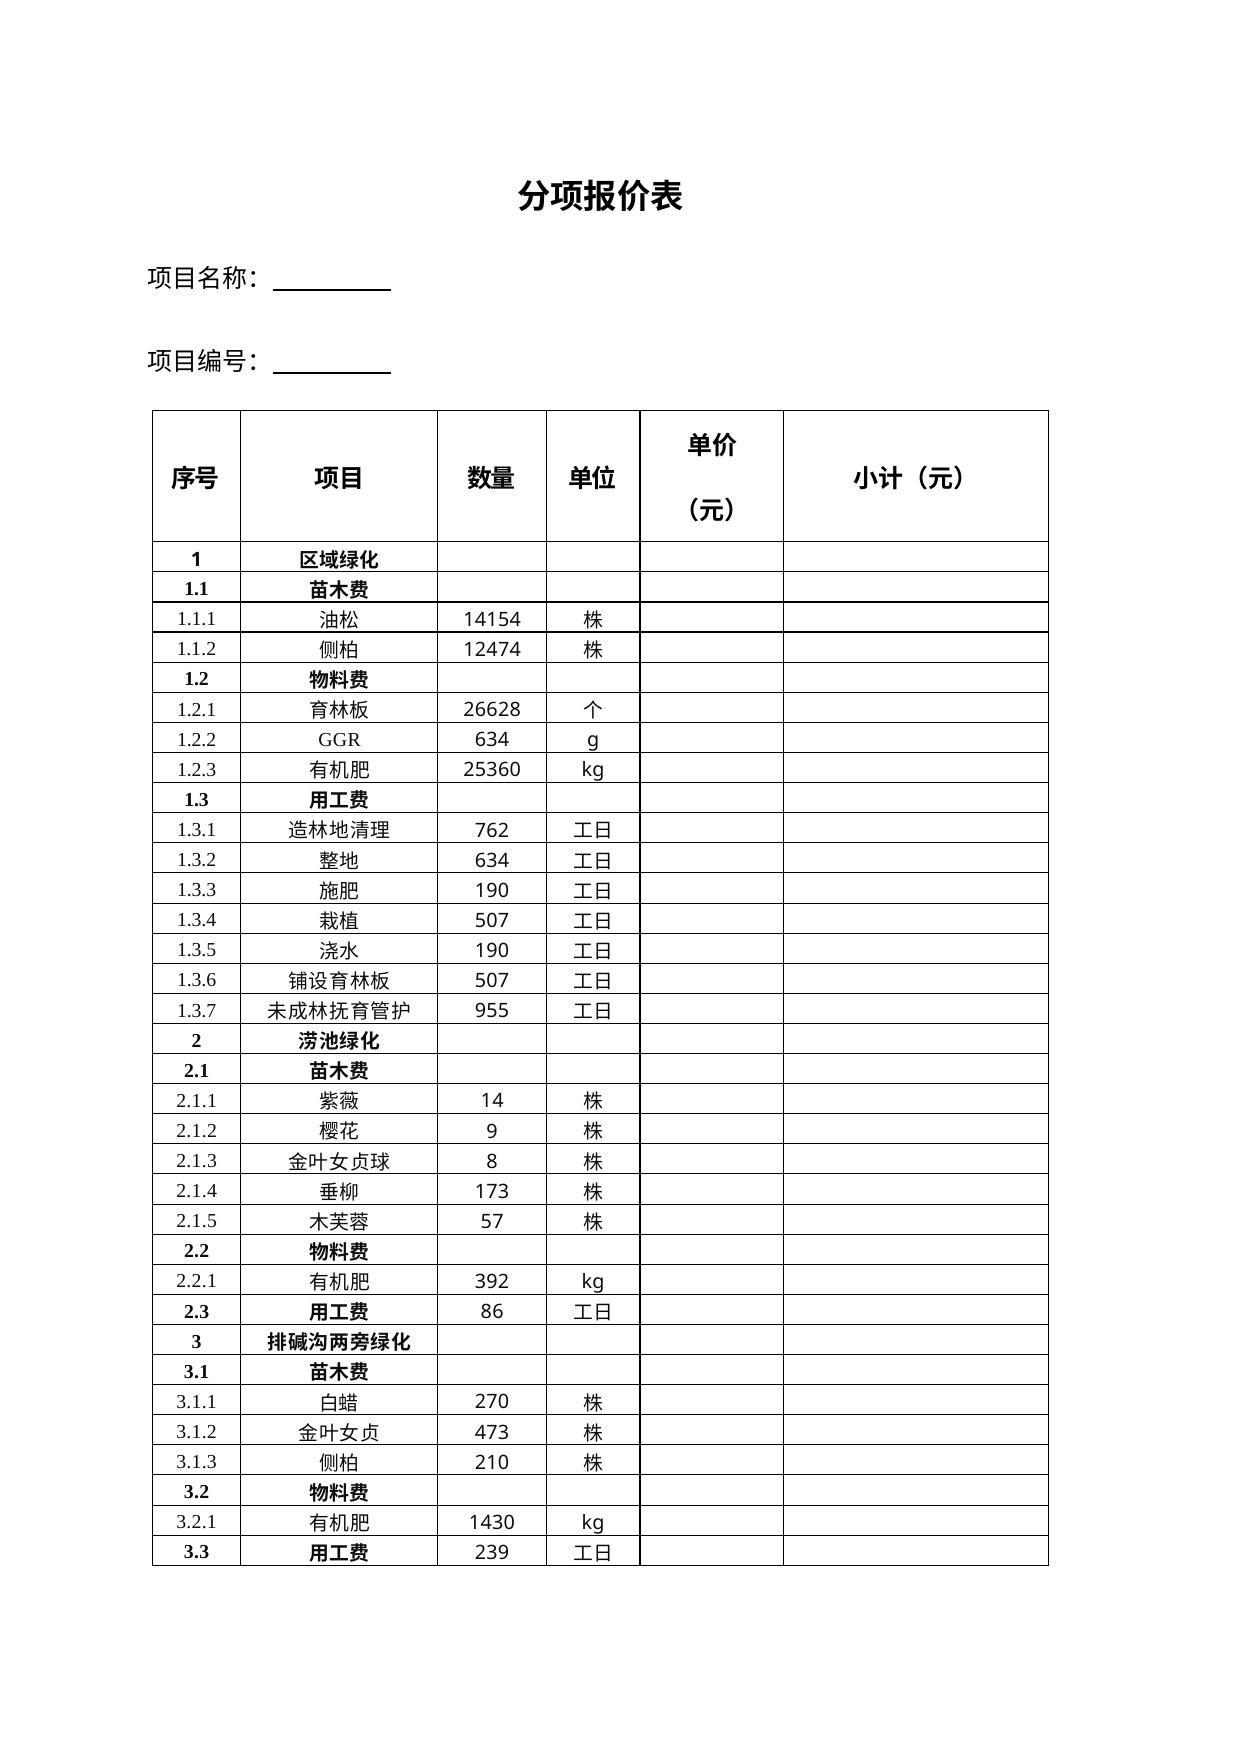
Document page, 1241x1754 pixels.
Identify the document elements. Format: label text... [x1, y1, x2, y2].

table_cell 8 [438, 1144, 546, 1173]
table_cell 用工费 [241, 1295, 437, 1324]
table_cell [547, 1475, 639, 1504]
table_cell 未成林抚育管护 [241, 994, 437, 1023]
table_cell 浇水 [241, 934, 437, 963]
table_cell 1.3 [153, 783, 240, 812]
table_cell [784, 723, 1048, 752]
table_cell 2.1 [153, 1054, 240, 1083]
table_cell 270 [438, 1385, 546, 1414]
table_cell 有机肥 [241, 1506, 437, 1534]
text 项目名称： [148, 244, 1053, 309]
table_cell [641, 964, 783, 993]
table_cell 2.2.1 [153, 1265, 240, 1294]
table_cell [438, 663, 546, 692]
table_cell [641, 1325, 783, 1354]
table_cell 株 [547, 1415, 639, 1444]
table_cell 57 [438, 1205, 546, 1233]
table_header 小计（元） [784, 411, 1048, 541]
table_cell 3.3 [153, 1536, 240, 1565]
table_cell [641, 1536, 783, 1565]
table_cell 2 [153, 1024, 240, 1053]
table_cell [641, 633, 783, 662]
table_cell [641, 663, 783, 692]
table_cell 株 [547, 1205, 639, 1233]
table_cell 1.1.2 [153, 633, 240, 662]
table_cell 2.1.4 [153, 1174, 240, 1203]
table_cell [641, 1506, 783, 1534]
table_cell 苗木费 [241, 572, 437, 601]
table_cell 个 [547, 693, 639, 722]
table_cell 2.1.2 [153, 1114, 240, 1143]
table_cell 侧柏 [241, 633, 437, 662]
table_cell [784, 994, 1048, 1023]
table_cell 634 [438, 723, 546, 752]
table_cell [784, 1475, 1048, 1504]
table_cell 2.1.3 [153, 1144, 240, 1173]
table_cell 株 [547, 1385, 639, 1414]
table_cell 株 [547, 633, 639, 662]
table_cell [438, 542, 546, 571]
table_cell kg [547, 1265, 639, 1294]
table_cell [641, 813, 783, 842]
text 项目编号： [148, 327, 1053, 392]
table_cell [641, 753, 783, 782]
table_cell [641, 843, 783, 872]
table_cell 2.2 [153, 1235, 240, 1264]
table_cell 507 [438, 964, 546, 993]
table_cell 1.2.3 [153, 753, 240, 782]
table_cell 育林板 [241, 693, 437, 722]
table_cell 金叶女贞球 [241, 1144, 437, 1173]
table_cell 14 [438, 1084, 546, 1113]
table_cell 1.2 [153, 663, 240, 692]
table_cell [547, 1325, 639, 1354]
table_cell 2.1.1 [153, 1084, 240, 1113]
table_cell [641, 783, 783, 812]
table_cell [547, 783, 639, 812]
table_cell GGR [241, 723, 437, 752]
table_cell 392 [438, 1265, 546, 1294]
table_cell [784, 1144, 1048, 1173]
table_cell 有机肥 [241, 753, 437, 782]
table_cell 1.3.4 [153, 904, 240, 932]
table_cell 2.1.5 [153, 1205, 240, 1233]
table_cell [438, 1235, 546, 1264]
table_cell [641, 1295, 783, 1324]
table_header 单位 [547, 411, 639, 541]
table_cell [641, 1114, 783, 1143]
table_cell [438, 1325, 546, 1354]
table_cell [547, 663, 639, 692]
table_cell 苗木费 [241, 1355, 437, 1384]
table_cell [438, 1024, 546, 1053]
table_cell [641, 1265, 783, 1294]
table_cell 紫薇 [241, 1084, 437, 1113]
table_cell 工日 [547, 964, 639, 993]
table_cell [641, 1054, 783, 1083]
table_cell [784, 1415, 1048, 1444]
table_cell [784, 1325, 1048, 1354]
table_cell [784, 1114, 1048, 1143]
table_cell 用工费 [241, 783, 437, 812]
table_cell [784, 964, 1048, 993]
table_cell 樱花 [241, 1114, 437, 1143]
table_cell 1.2.1 [153, 693, 240, 722]
table_cell 侧柏 [241, 1445, 437, 1474]
table_cell 栽植 [241, 904, 437, 932]
table_cell [784, 1265, 1048, 1294]
table_cell 507 [438, 904, 546, 932]
table_cell [641, 723, 783, 752]
table_cell [547, 572, 639, 601]
table_cell [784, 572, 1048, 601]
table_cell 1.3.6 [153, 964, 240, 993]
table_cell [641, 603, 783, 631]
table_cell 1 [153, 542, 240, 571]
table_cell [641, 1415, 783, 1444]
table_cell [784, 1536, 1048, 1565]
table_cell [547, 1024, 639, 1053]
table_cell [641, 1355, 783, 1384]
table_cell 油松 [241, 603, 437, 631]
table_cell 173 [438, 1174, 546, 1203]
table_cell 1.1.1 [153, 603, 240, 631]
table_cell 14154 [438, 603, 546, 631]
table_cell 工日 [547, 904, 639, 932]
table_cell 物料费 [241, 1475, 437, 1504]
table_cell 1.3.2 [153, 843, 240, 872]
table_cell [784, 783, 1048, 812]
table_cell [438, 1355, 546, 1384]
table_cell 整地 [241, 843, 437, 872]
table_cell 2.3 [153, 1295, 240, 1324]
table_cell 区域绿化 [241, 542, 437, 571]
table_cell [547, 1054, 639, 1083]
table_cell 株 [547, 1084, 639, 1113]
table_cell 排碱沟两旁绿化 [241, 1325, 437, 1354]
table_cell [641, 693, 783, 722]
table_cell [784, 1355, 1048, 1384]
table_cell [784, 1174, 1048, 1203]
table_header 序号 [153, 411, 240, 541]
table_cell 3.1 [153, 1355, 240, 1384]
table_cell g [547, 723, 639, 752]
table_cell 9 [438, 1114, 546, 1143]
table_cell 3.2 [153, 1475, 240, 1504]
table_cell 12474 [438, 633, 546, 662]
table_cell 634 [438, 843, 546, 872]
table_cell 金叶女贞 [241, 1415, 437, 1444]
table_cell 施肥 [241, 873, 437, 902]
table_cell 210 [438, 1445, 546, 1474]
table_header 数量 [438, 411, 546, 541]
table_cell 物料费 [241, 663, 437, 692]
table_cell 工日 [547, 1536, 639, 1565]
table_cell [784, 1024, 1048, 1053]
table_cell [641, 1144, 783, 1173]
table_cell 3.1.3 [153, 1445, 240, 1474]
table_cell [784, 1235, 1048, 1264]
table_cell [784, 633, 1048, 662]
table_cell 有机肥 [241, 1265, 437, 1294]
table_cell [784, 1385, 1048, 1414]
table_cell kg [547, 1506, 639, 1534]
table_cell 垂柳 [241, 1174, 437, 1203]
table_cell [641, 994, 783, 1023]
table_cell [547, 1355, 639, 1384]
table_cell 3.1.1 [153, 1385, 240, 1414]
table_header 单价（元） [641, 411, 783, 541]
table_cell [784, 934, 1048, 963]
table_cell [547, 1235, 639, 1264]
table_cell 株 [547, 603, 639, 631]
table_cell 株 [547, 1174, 639, 1203]
table_cell 苗木费 [241, 1054, 437, 1083]
table_cell 1.3.1 [153, 813, 240, 842]
table_cell [641, 1024, 783, 1053]
table_cell 190 [438, 934, 546, 963]
table_cell [438, 572, 546, 601]
table_cell 工日 [547, 843, 639, 872]
text 分项报价表 [148, 162, 1053, 227]
table_cell 473 [438, 1415, 546, 1444]
table_cell [784, 873, 1048, 902]
table_cell [784, 1506, 1048, 1534]
table_cell [641, 904, 783, 932]
table_cell 26628 [438, 693, 546, 722]
table_cell [438, 1054, 546, 1083]
table_cell 铺设育林板 [241, 964, 437, 993]
table_cell 25360 [438, 753, 546, 782]
table_cell [641, 934, 783, 963]
table_cell [641, 873, 783, 902]
table_cell 工日 [547, 813, 639, 842]
table_cell 1.3.3 [153, 873, 240, 902]
table_cell [784, 753, 1048, 782]
table_cell [438, 1475, 546, 1504]
table_cell 涝池绿化 [241, 1024, 437, 1053]
table_cell [641, 1475, 783, 1504]
table_cell 造林地清理 [241, 813, 437, 842]
table_cell [784, 1054, 1048, 1083]
table_cell [784, 1295, 1048, 1324]
table_cell [641, 1084, 783, 1113]
table_cell 3.1.2 [153, 1415, 240, 1444]
table_cell 白蜡 [241, 1385, 437, 1414]
table_cell [641, 542, 783, 571]
table_cell 用工费 [241, 1536, 437, 1565]
table_cell 工日 [547, 994, 639, 1023]
table_cell [438, 783, 546, 812]
table_cell 1.1 [153, 572, 240, 601]
table_cell 株 [547, 1114, 639, 1143]
table_cell [641, 1445, 783, 1474]
table_cell 1.2.2 [153, 723, 240, 752]
table_cell 1.3.7 [153, 994, 240, 1023]
table_cell 239 [438, 1536, 546, 1565]
table_cell [784, 1205, 1048, 1233]
table_cell 工日 [547, 1295, 639, 1324]
table_cell 86 [438, 1295, 546, 1324]
table_cell [784, 1084, 1048, 1113]
table_cell 955 [438, 994, 546, 1023]
table_cell 工日 [547, 934, 639, 963]
table_cell [641, 1205, 783, 1233]
table_cell 3 [153, 1325, 240, 1354]
table_cell 190 [438, 873, 546, 902]
table_header 项目 [241, 411, 437, 541]
table_cell [784, 843, 1048, 872]
table_cell kg [547, 753, 639, 782]
table_cell [641, 1385, 783, 1414]
table_cell [641, 1174, 783, 1203]
table_cell [784, 813, 1048, 842]
table_cell [784, 542, 1048, 571]
table_cell [784, 904, 1048, 932]
table_cell 1.3.5 [153, 934, 240, 963]
table_cell [641, 572, 783, 601]
table_cell 工日 [547, 873, 639, 902]
table_cell [784, 603, 1048, 631]
table_cell [547, 542, 639, 571]
table_cell 762 [438, 813, 546, 842]
table_cell [784, 663, 1048, 692]
table_cell 1430 [438, 1506, 546, 1534]
table_cell 木芙蓉 [241, 1205, 437, 1233]
table_cell 3.2.1 [153, 1506, 240, 1534]
table_cell [784, 1445, 1048, 1474]
table_cell 株 [547, 1144, 639, 1173]
table_cell 株 [547, 1445, 639, 1474]
table_cell [784, 693, 1048, 722]
table_cell 物料费 [241, 1235, 437, 1264]
table_cell [641, 1235, 783, 1264]
